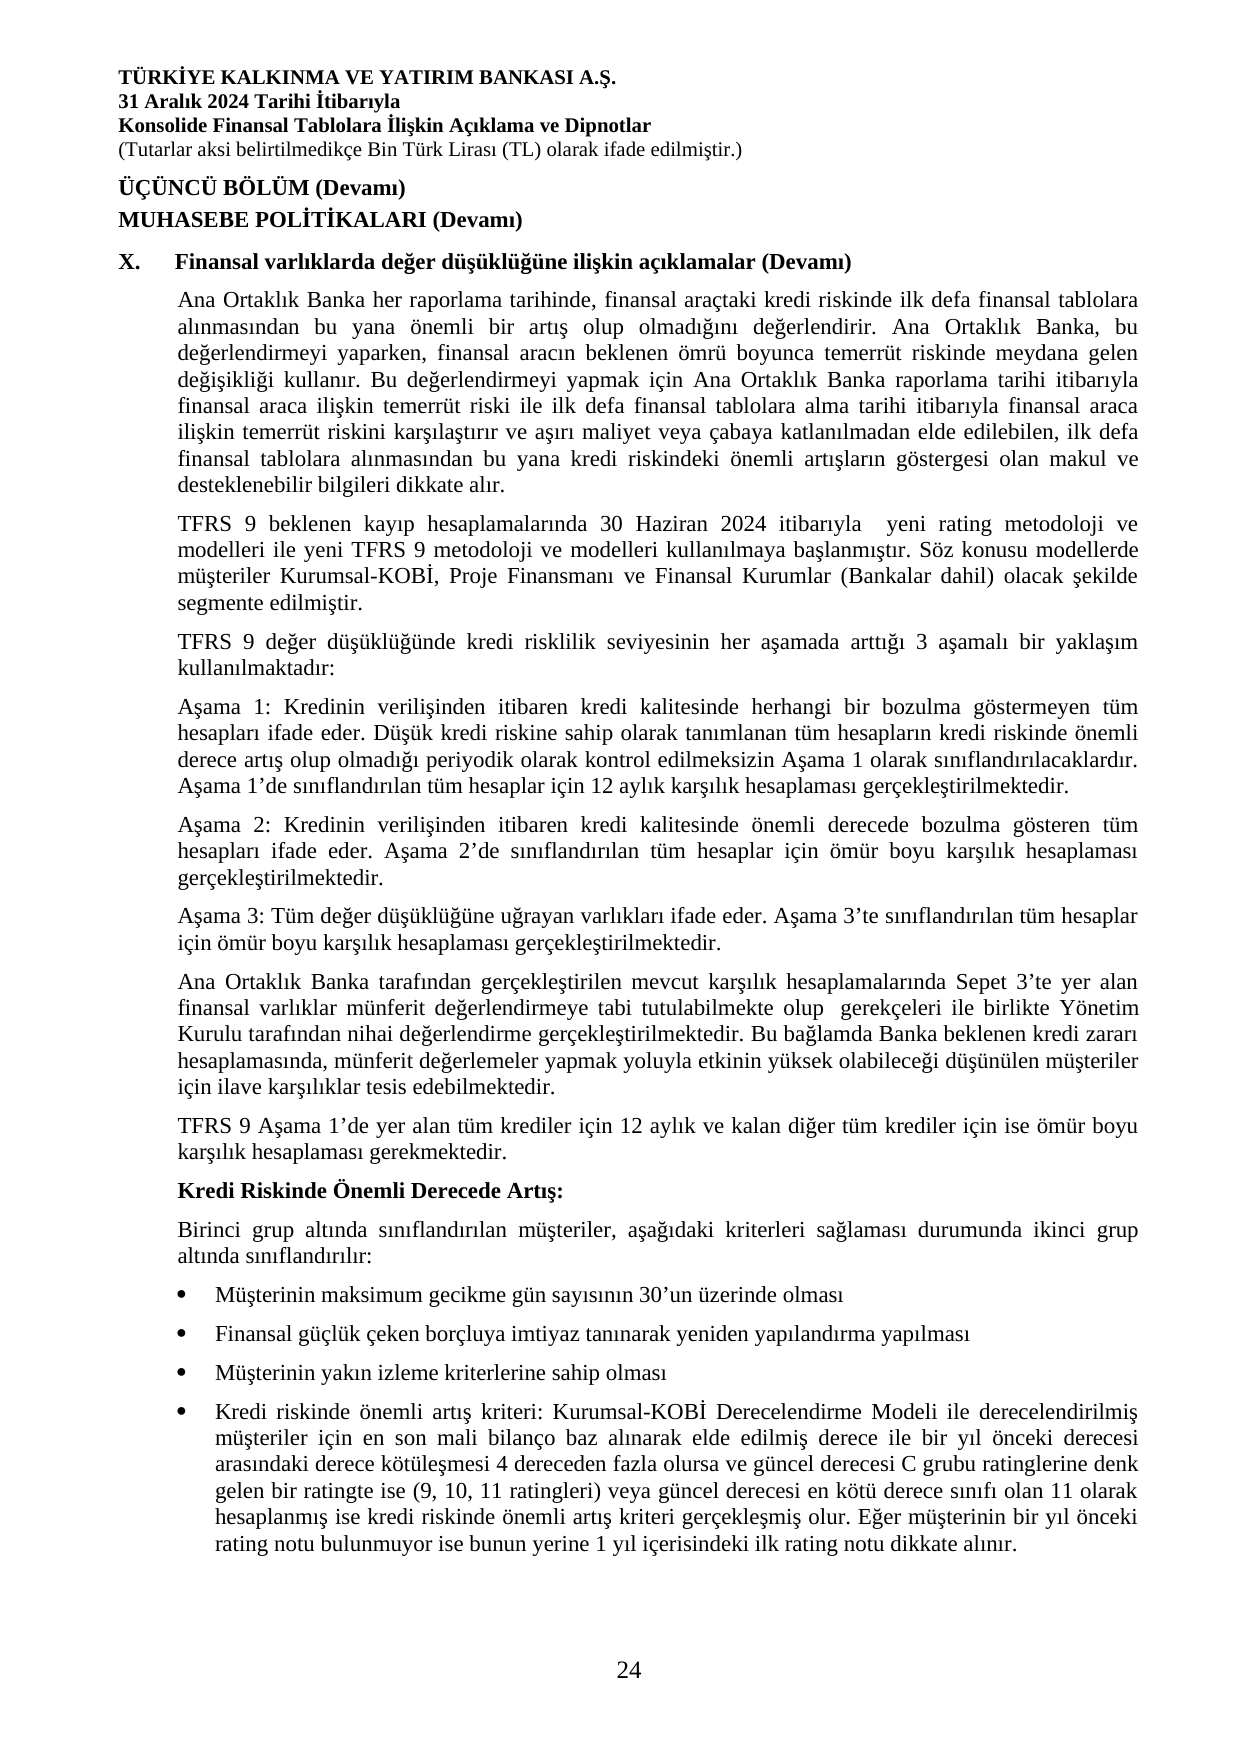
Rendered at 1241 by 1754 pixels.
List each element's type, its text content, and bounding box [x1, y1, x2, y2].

text Ana Ortaklık Banka her raporlama tarihinde, finansal araçtaki kredi riskinde ilk defa finansal tablolara alınmasından bu yana önemli bir artış olup olmadığını değerlendirir. Ana Ortaklık Banka, bu değerlendirmeyi yaparken, finansal aracın beklenen ömrü boyunca temerrüt riskinde meydana gelen değişikliği kullanır. Bu değerlendirmeyi yapmak için Ana Ortaklık Banka raporlama tarihi itibarıyla finansal araca ilişkin temerrüt riski ile ilk defa finansal tablolara alma tarihi itibarıyla finansal araca ilişkin temerrüt riskini karşılaştırır ve aşırı maliyet veya çabaya katlanılmadan elde edilebilen, ilk defa finansal tablolara alınmasından bu yana kredi riskindeki önemli artışların göstergesi olan makul ve desteklenebilir bilgileri dikkate alır. [177, 287, 1140, 497]
text Birinci grup altında sınıflandırılan müşteriler, aşağıdaki kriterleri sağlaması durumunda ikinci grup altında sınıflandırılır: [177, 1216, 1140, 1269]
list Finansal güçlük çeken borçluya imtiyaz tanınarak yeniden yapılandırma yapılması [177, 1320, 1140, 1346]
text Aşama 2: Kredinin verilişinden itibaren kredi kalitesinde önemli derecede bozulma gösteren tüm hesapları ifade eder. Aşama 2’de sınıflandırılan tüm hesaplar için ömür boyu karşılık hesaplaması gerçekleştirilmektedir. [177, 811, 1140, 890]
text Kredi Riskinde Önemli Derecede Artış: [118, 1177, 1140, 1203]
list Müşterinin yakın izleme kriterlerine sahip olması [177, 1359, 1140, 1385]
text Aşama 3: Tüm değer düşüklüğüne uğrayan varlıkları ifade eder. Aşama 3’te sınıflandırılan tüm hesaplar için ömür boyu karşılık hesaplaması gerçekleştirilmektedir. [177, 902, 1140, 955]
list Kredi riskinde önemli artış kriteri: Kurumsal-KOBİ Derecelendirme Modeli ile derecelendirilmiş müşteriler için en son mali bilanço baz alınarak elde edilmiş derece ile bir yıl önceki derecesi arasındaki derece kötüleşmesi 4 dereceden fazla olursa ve güncel derecesi C grubu ratinglerine denk gelen bir ratingte ise (9, 10, 11 ratingleri) veya güncel derecesi en kötü derece sınıfı olan 11 olarak hesaplanmış ise kredi riskinde önemli artış kriteri gerçekleşmiş olur. Eğer müşterinin bir yıl önceki rating notu bulunmuyor ise bunun yerine 1 yıl içerisindeki ilk rating notu dikkate alınır. [177, 1398, 1140, 1556]
list Müşterinin maksimum gecikme gün sayısının 30’un üzerinde olması [177, 1281, 1140, 1308]
text TFRS 9 Aşama 1’de yer alan tüm krediler için 12 aylık ve kalan diğer tüm krediler için ise ömür boyu karşılık hesaplaması gerekmektedir. [177, 1112, 1140, 1165]
list ÜÇÜNCÜ BÖLÜM (Devamı) [118, 174, 1140, 200]
text TFRS 9 değer düşüklüğünde kredi risklilik seviyesinin her aşamada arttığı 3 aşamalı bir yaklaşım kullanılmaktadır: [177, 628, 1140, 681]
text X. Finansal varlıklarda değer düşüklüğüne ilişkin açıklamalar (Devamı) [118, 248, 1140, 274]
text TFRS 9 beklenen kayıp hesaplamalarında 30 Haziran 2024 itibarıyla yeni rating metodoloji ve modelleri ile yeni TFRS 9 metodoloji ve modelleri kullanılmaya başlanmıştır. Söz konusu modellerde müşteriler Kurumsal-KOBİ, Proje Finansmanı ve Finansal Kurumlar (Bankalar dahil) olacak şekilde segmente edilmiştir. [177, 510, 1140, 615]
text Aşama 1: Kredinin verilişinden itibaren kredi kalitesinde herhangi bir bozulma göstermeyen tüm hesapları ifade eder. Düşük kredi riskine sahip olarak tanımlanan tüm hesapların kredi riskinde önemli derece artış olup olmadığı periyodik olarak kontrol edilmeksizin Aşama 1 olarak sınıflandırılacaklardır. Aşama 1’de sınıflandırılan tüm hesaplar için 12 aylık karşılık hesaplaması gerçekleştirilmektedir. [177, 693, 1140, 798]
text Ana Ortaklık Banka tarafından gerçekleştirilen mevcut karşılık hesaplamalarında Sepet 3’te yer alan finansal varlıklar münferit değerlendirmeye tabi tutulabilmekte olup gerekçeleri ile birlikte Yönetim Kurulu tarafından nihai değerlendirme gerçekleştirilmektedir. Bu bağlamda Banka beklenen kredi zararı hesaplamasında, münferit değerlemeler yapmak yoluyla etkinin yüksek olabileceği düşünülen müşteriler için ilave karşılıklar tesis edebilmektedir. [177, 968, 1140, 1099]
list MUHASEBE POLİTİKALARI (Devamı) [118, 206, 1140, 233]
